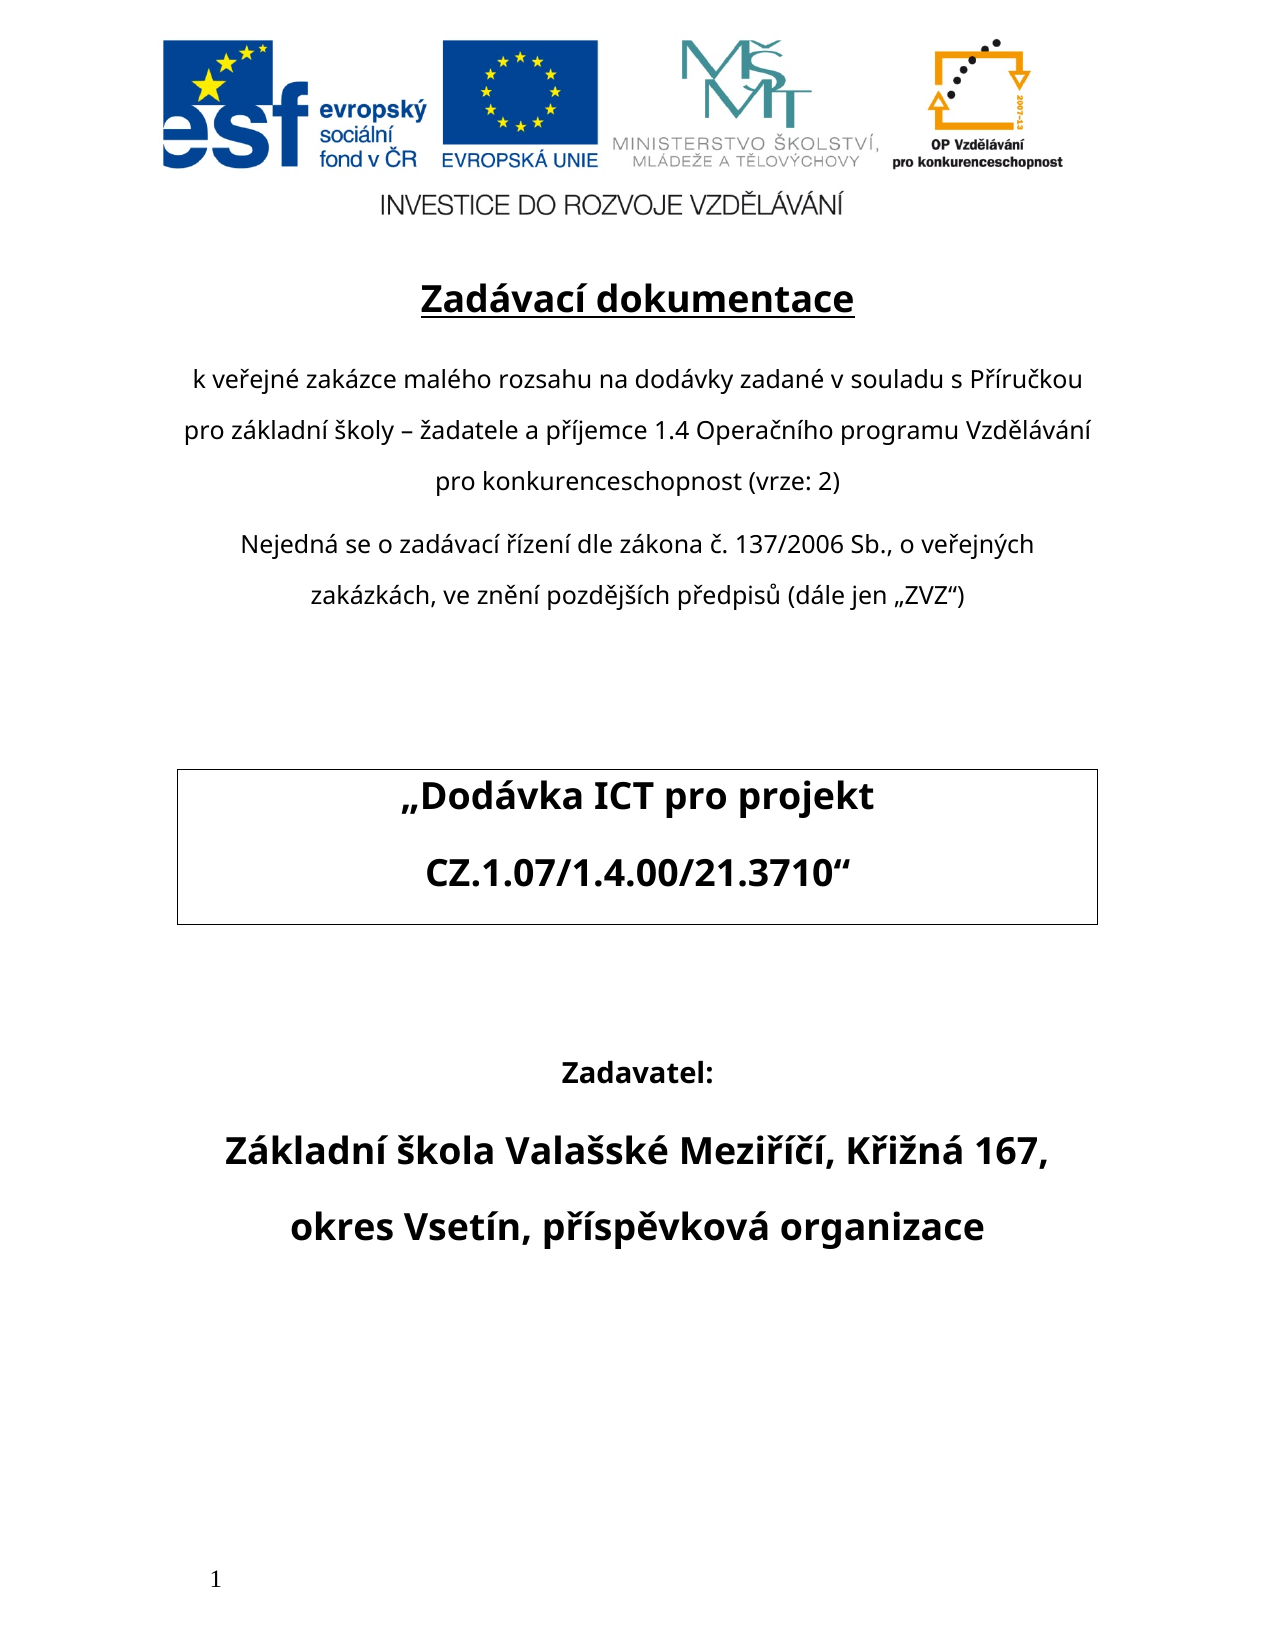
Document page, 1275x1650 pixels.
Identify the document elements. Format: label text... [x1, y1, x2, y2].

text Základní škola Valašské Meziříčí, Křižná 167, okres Vsetín, příspěvková organizace [177, 1124, 1098, 1252]
picture [115, 0, 1124, 247]
table_header „Dodávka ICT pro projekt CZ.1.07/1.4.00/21.3710“ [178, 770, 1097, 924]
text Nejedná se o zadávací řízení dle zákona č. 137/2006 Sb., o veřejných zakázkách, ve znění pozdějších předpisů (dále jen „ZVZ“) [177, 527, 1098, 612]
text k veřejné zakázce malého rozsahu na dodávky zadané v souladu s Příručkou pro základní školy – žadatele a příjemce 1.4 Operačního programu Vzdělávání pro konkurenceschopnost (vrze: 2) [177, 361, 1098, 497]
text Zadavatel: [177, 1052, 1098, 1092]
text Zadávací dokumentace [177, 131, 1098, 323]
